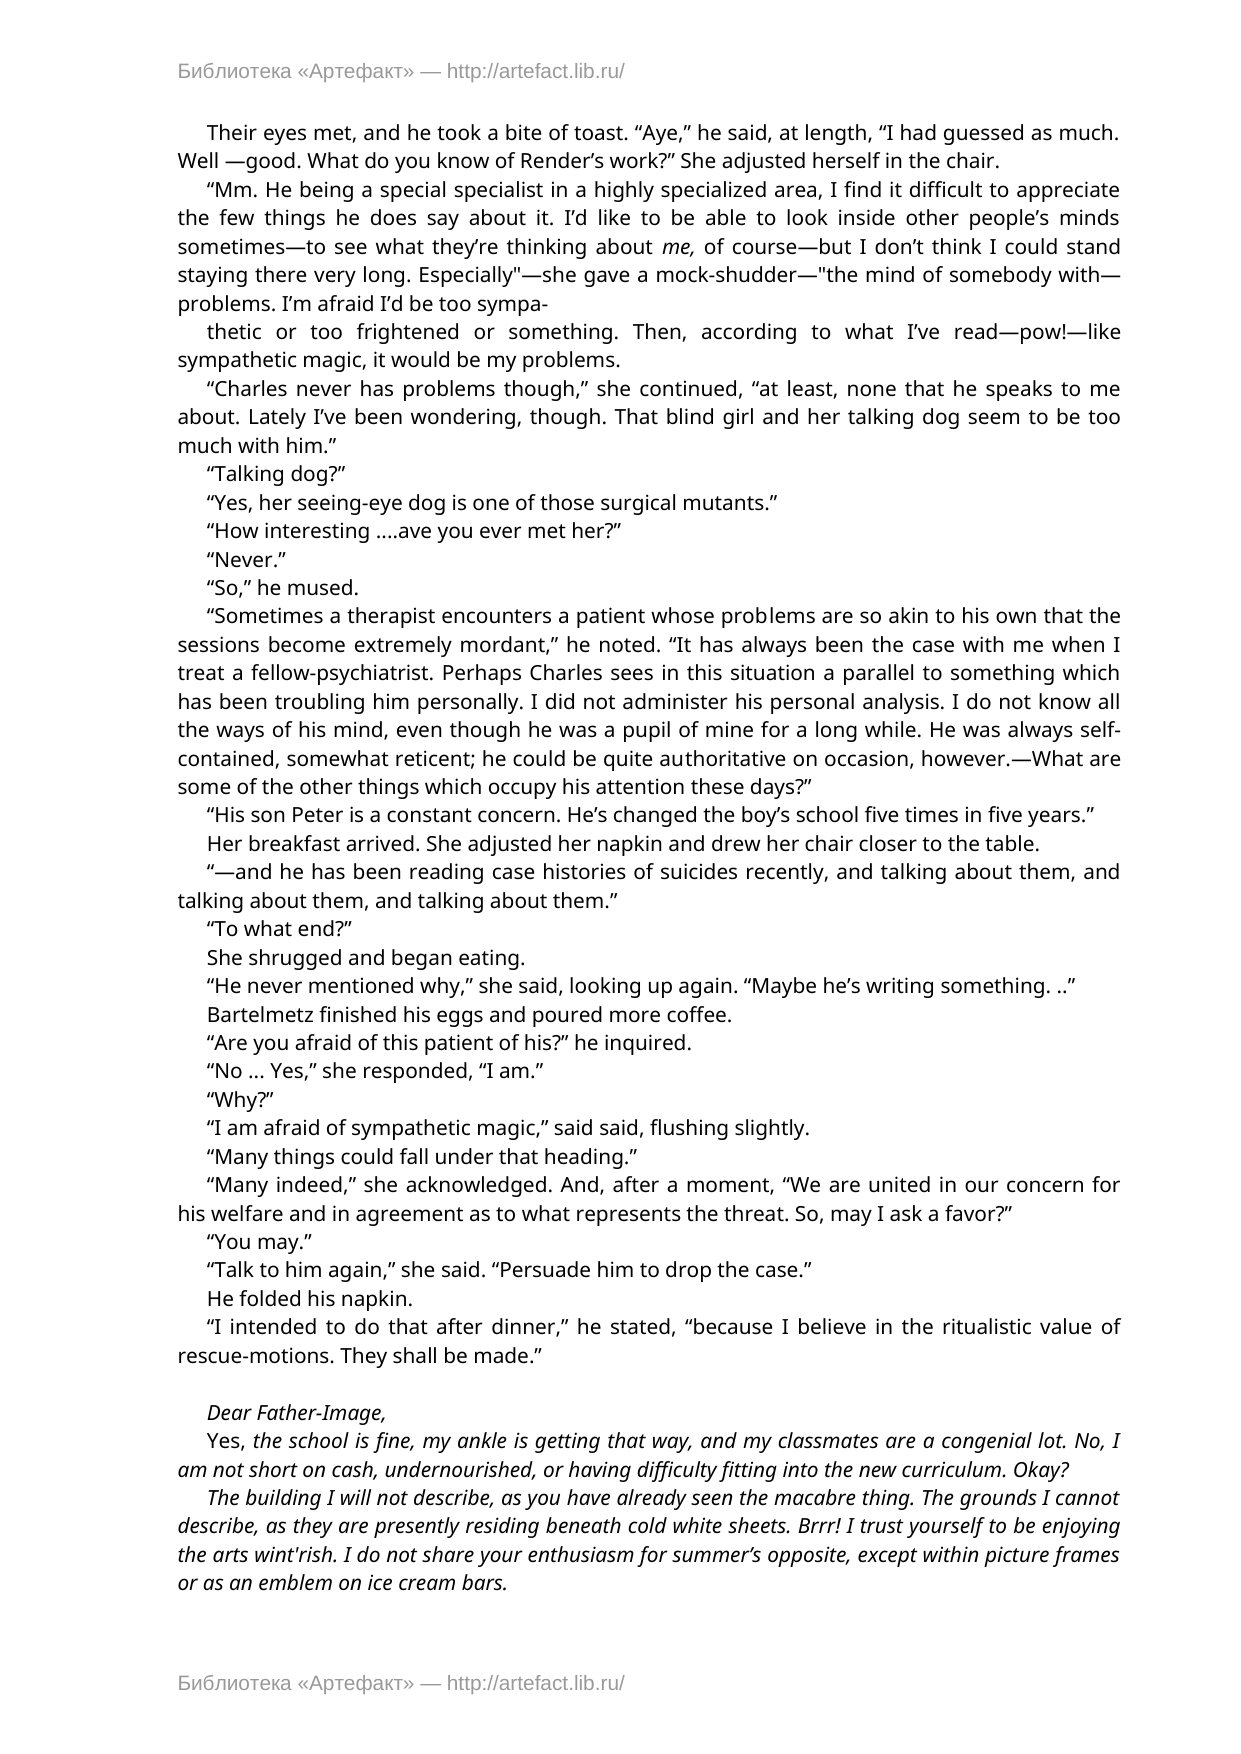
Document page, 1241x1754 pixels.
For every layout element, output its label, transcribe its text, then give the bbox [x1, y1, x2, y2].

text “So,” he mused. [177, 573, 1122, 602]
text “Why?” [177, 1085, 1122, 1113]
text Her breakfast arrived. She adjusted her napkin and drew her chair closer to the table. [177, 829, 1122, 857]
text “Yes, her seeing-eye dog is one of those surgical mutants.” [177, 488, 1122, 516]
text Their eyes met, and he took a bite of toast. “Aye,” he said, at length, “I had guessed as much. Well —good. What do you know of Render’s work?” She adjusted herself in the chair. [177, 118, 1122, 175]
text “I am afraid of sympathetic magic,” said said, flushing slightly. [177, 1113, 1122, 1142]
text “His son Peter is a constant concern. He’s changed the boy’s school five times in five years.” [177, 801, 1122, 829]
text thetic or too frightened or something. Then, according to what I’ve read—pow!—like sympathetic magic, it would be my problems. [177, 317, 1122, 374]
text Yes, the school is fine, my ankle is getting that way, and my classmates are a congenial lot. No, I am not short on cash, undernourished, or having difficulty fitting into the new curriculum. Okay? [177, 1426, 1122, 1483]
text “You may.” [177, 1227, 1122, 1256]
text “Many things could fall under that heading.” [177, 1142, 1122, 1170]
text “Are you afraid of this patient of his?” he inquired. [177, 1028, 1122, 1057]
text She shrugged and began eating. [177, 943, 1122, 971]
text “To what end?” [177, 914, 1122, 943]
text “Mm. He being a special specialist in a highly specialized area, I find it difficult to appreciate the few things he does say about it. I’d like to be able to look inside other people’s minds sometimes—to see what they’re thinking about me, of course—but I don’t think I could stand staying there very long. Especially"—she gave a mock-shudder—"the mind of somebody with—problems. I’m afraid I’d be too sympa- [177, 175, 1122, 317]
text Dear Father-Image, [177, 1398, 1122, 1426]
text The building I will not describe, as you have already seen the macabre thing. The grounds I cannot describe, as they are presently residing beneath cold white sheets. Brrr! I trust yourself to be enjoying the arts wint'rish. I do not share your enthusiasm for summer’s opposite, except within picture frames or as an emblem on ice cream bars. [177, 1483, 1122, 1597]
text “Talk to him again,” she said. “Persuade him to drop the case.” [177, 1256, 1122, 1284]
text “Charles never has problems though,” she continued, “at least, none that he speaks to me about. Lately I’ve been wondering, though. That blind girl and her talking dog seem to be too much with him.” [177, 374, 1122, 459]
text “Never.” [177, 545, 1122, 573]
text “—and he has been reading case histories of suicides recently, and talking about them, and talking about them, and talking about them.” [177, 857, 1122, 914]
text “I intended to do that after dinner,” he stated, “because I believe in the ritualistic value of rescue-motions. They shall be made.” [177, 1312, 1122, 1369]
text “Talking dog?” [177, 459, 1122, 488]
text “He never mentioned why,” she said, looking up again. “Maybe he’s writing something. ..” [177, 971, 1122, 1000]
text “Sometimes a therapist encounters a patient whose problems are so akin to his own that the sessions become extremely mordant,” he noted. “It has always been the case with me when I treat a fellow-psychiatrist. Perhaps Charles sees in this situation a parallel to something which has been troubling him personally. I did not administer his personal analysis. I do not know all the ways of his mind, even though he was a pupil of mine for a long while. He was always self-contained, somewhat reticent; he could be quite authoritative on occasion, however.—What are some of the other things which occupy his attention these days?” [177, 602, 1122, 801]
text Bartelmetz finished his eggs and poured more coffee. [177, 1000, 1122, 1028]
text “No ... Yes,” she responded, “I am.” [177, 1057, 1122, 1085]
text “Many indeed,” she acknowledged. And, after a moment, “We are united in our concern for his welfare and in agreement as to what represents the threat. So, may I ask a favor?” [177, 1170, 1122, 1227]
text “How interesting ....ave you ever met her?” [177, 516, 1122, 545]
text He folded his napkin. [177, 1284, 1122, 1312]
